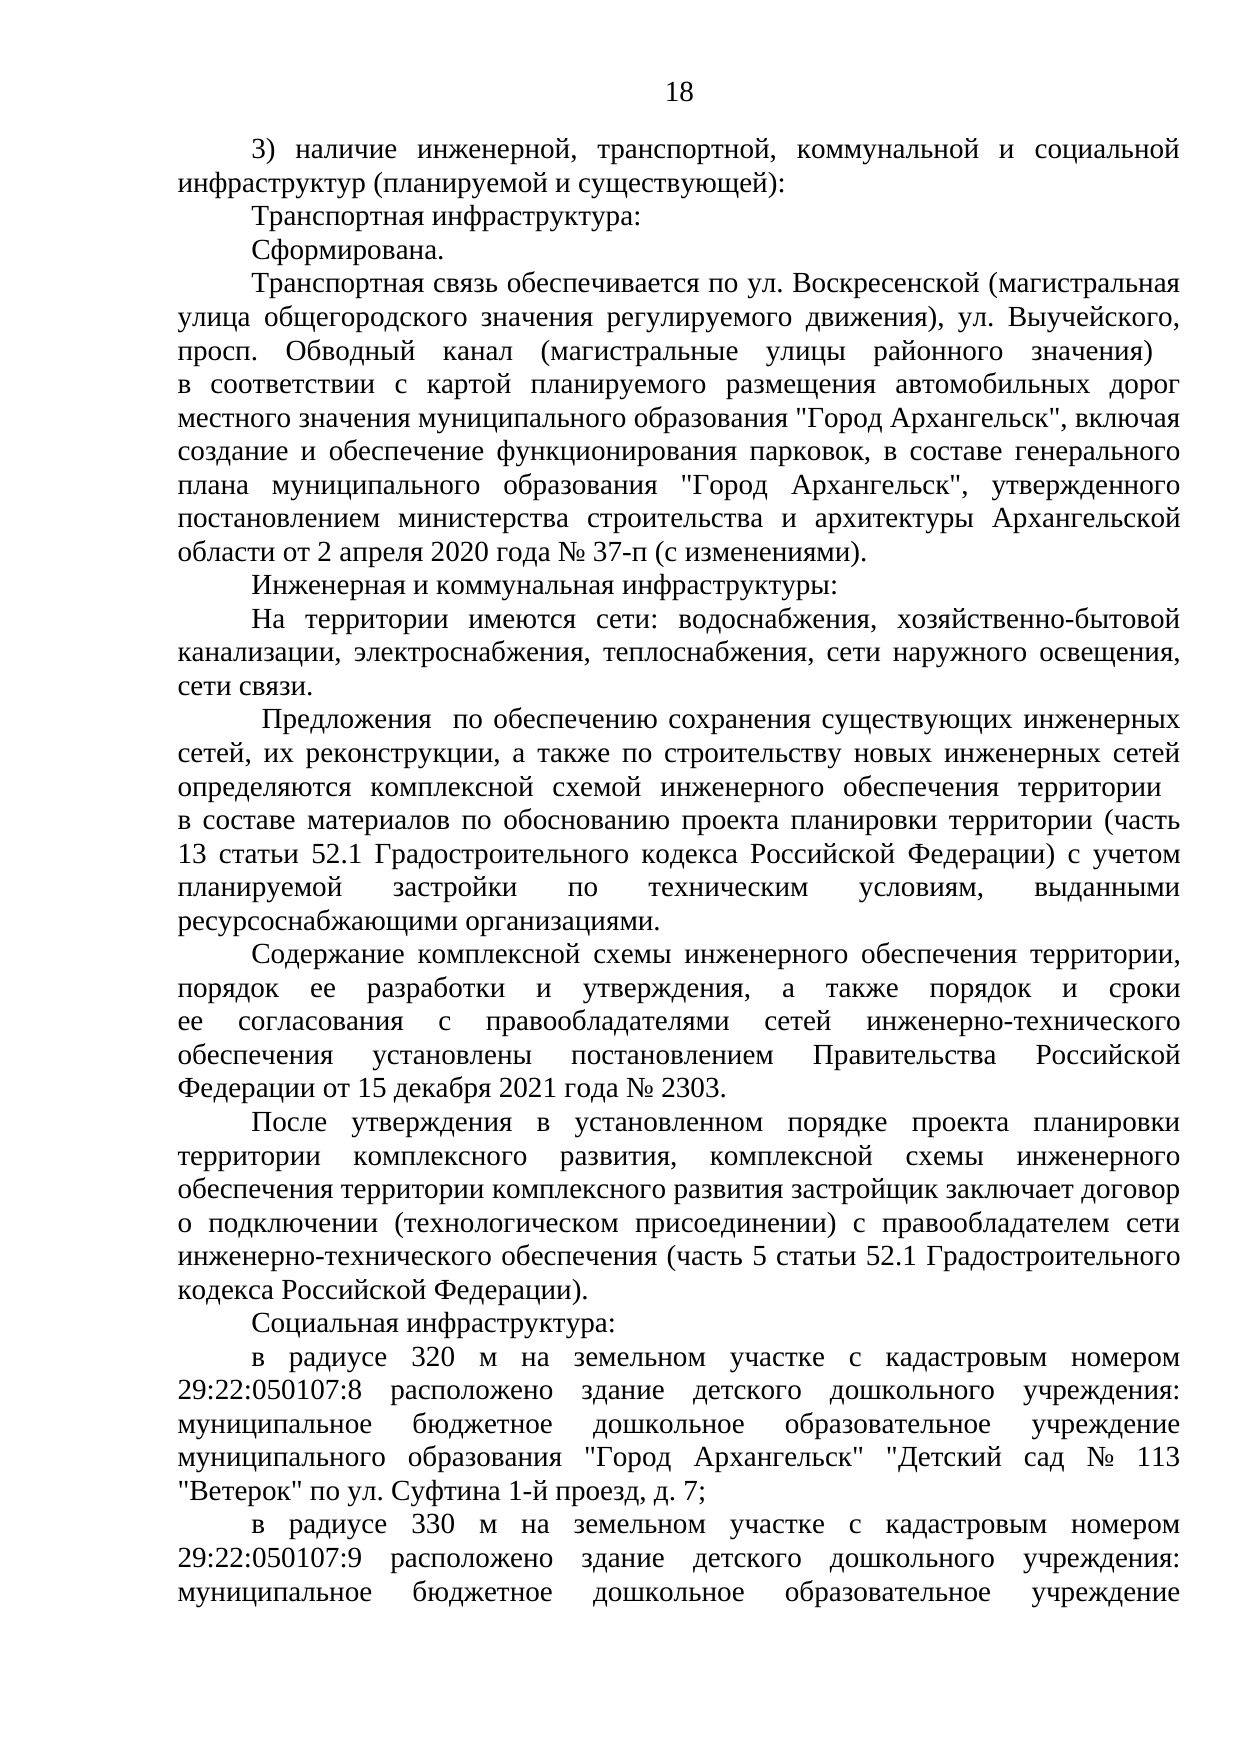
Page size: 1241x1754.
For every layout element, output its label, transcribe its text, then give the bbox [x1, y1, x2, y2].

text Инженерная и коммунальная инфраструктуры: [177, 567, 1181, 601]
text На территории имеются сети: водоснабжения, хозяйственно-бытовой канализации, электроснабжения, теплоснабжения, сети наружного освещения, сети связи. [177, 601, 1181, 702]
text Социальная инфраструктура: [177, 1305, 1181, 1339]
text Транспортная связь обеспечивается по ул. Воскресенской (магистральная улица общегородского значения регулируемого движения), ул. Выучейского, просп. Обводный канал (магистральные улицы районного значения) в соответствии с картой планируемого размещения автомобильных дорог местного значения муниципального образования "Город Архангельск", включая создание и обеспечение функционирования парковок, в составе генерального плана муниципального образования "Город Архангельск", утвержденного постановлением министерства строительства и архитектуры Архангельской области от 2 апреля 2020 года № 37-п (с изменениями). [177, 266, 1181, 567]
text в радиусе 320 м на земельном участке с кадастровым номером 29:22:050107:8 расположено здание детского дошкольного учреждения: муниципальное бюджетное дошкольное образовательное учреждение муниципального образования "Город Архангельск" "Детский сад № 113 "Ветерок" по ул. Суфтина 1-й проезд, д. 7; [177, 1339, 1181, 1507]
text Предложения по обеспечению сохранения существующих инженерных сетей, их реконструкции, а также по строительству новых инженерных сетей определяются комплексной схемой инженерного обеспечения территории в составе материалов по обоснованию проекта планировки территории (часть 13 статьи 52.1 Градостроительного кодекса Российской Федерации) с учетом планируемой застройки по техническим условиям, выданными ресурсоснабжающими организациями. [177, 702, 1181, 936]
text Содержание комплексной схемы инженерного обеспечения территории, порядок ее разработки и утверждения, а также порядок и сроки ее согласования с правообладателями сетей инженерно-технического обеспечения установлены постановлением Правительства Российской Федерации от 15 декабря 2021 года № 2303. [177, 936, 1181, 1104]
text 3) наличие инженерной, транспортной, коммунальной и социальной инфраструктур (планируемой и существующей): [177, 131, 1181, 198]
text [177, 1507, 1181, 1607]
text Сформирована. [177, 232, 1181, 266]
text Транспортная инфраструктура: [177, 198, 1181, 232]
text После утверждения в установленном порядке проекта планировки территории комплексного развития, комплексной схемы инженерного обеспечения территории комплексного развития застройщик заключает договор о подключении (технологическом присоединении) с правообладателем сети инженерно-технического обеспечения (часть 5 статьи 52.1 Градостроительного кодекса Российской Федерации). [177, 1104, 1181, 1305]
